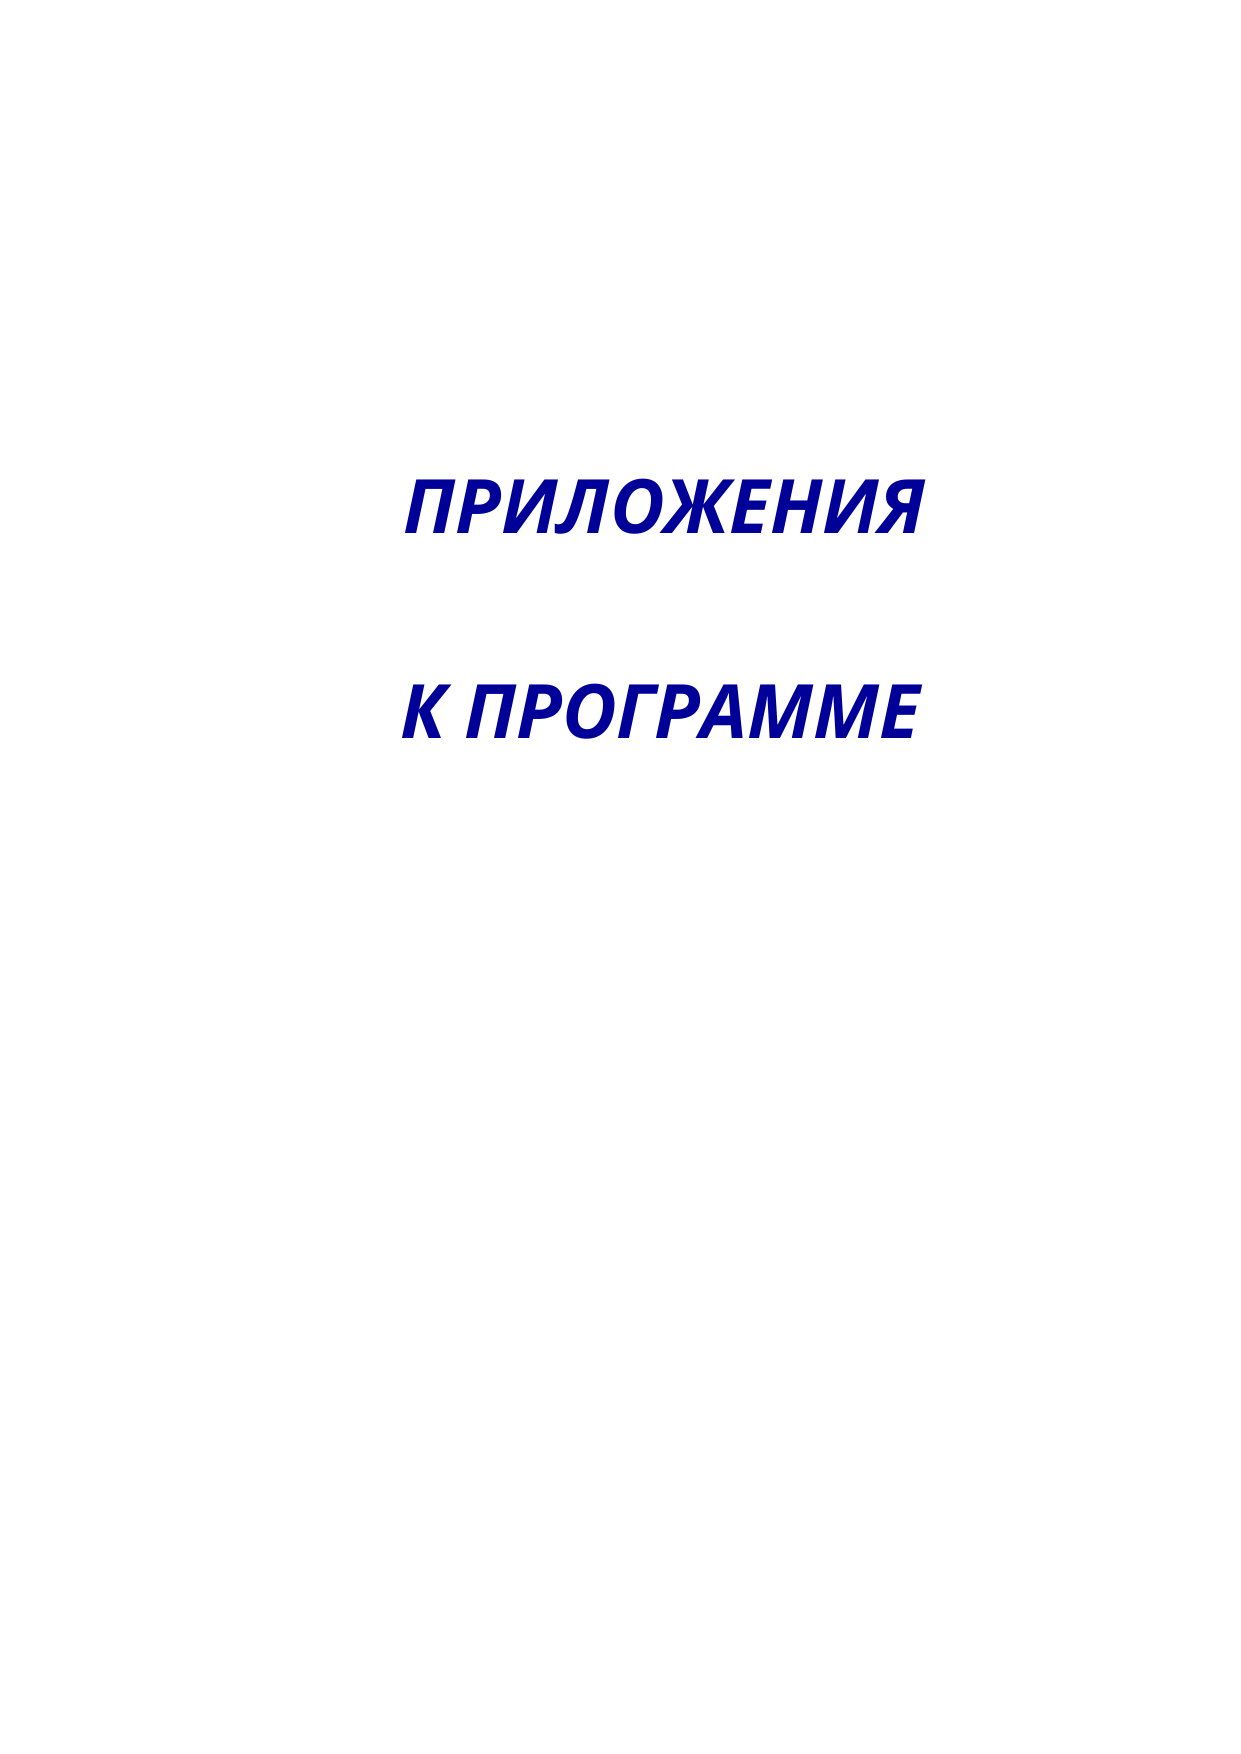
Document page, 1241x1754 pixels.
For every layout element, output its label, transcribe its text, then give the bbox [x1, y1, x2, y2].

text К ПРОГРАММЕ [177, 658, 1152, 760]
text ПРИЛОЖЕНИЯ [177, 453, 1152, 556]
